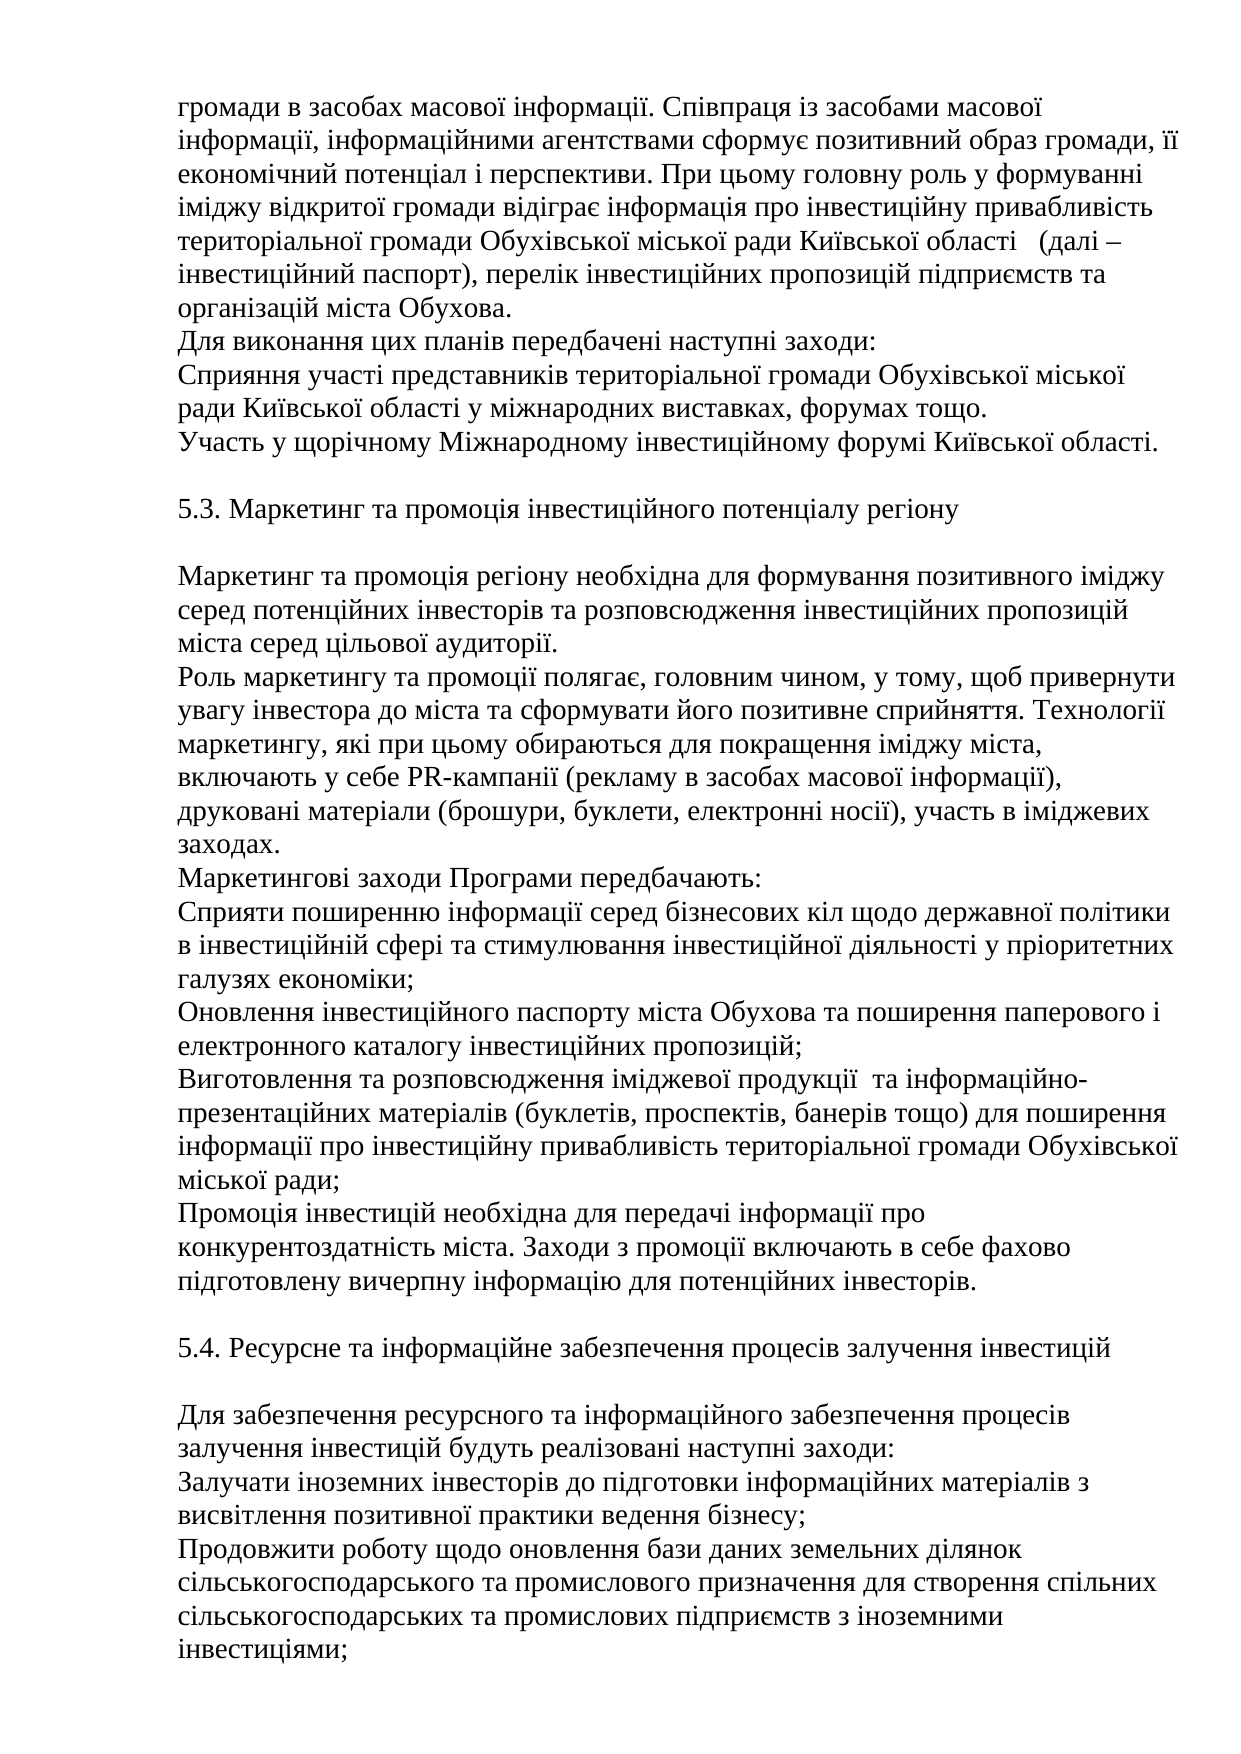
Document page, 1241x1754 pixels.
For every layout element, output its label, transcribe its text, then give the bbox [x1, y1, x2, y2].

text Для забезпечення ресурсного та інформаційного забезпечення процесів залучення інвестицій будуть реалізовані наступні заходи: [177, 1397, 1181, 1464]
text Роль маркетингу та промоції полягає, головним чином, у тому, щоб привернути увагу інвестора до міста та сформувати його позитивне сприйняття. Технології маркетингу, які при цьому обираються для покращення іміджу міста, включають у себе PR-кампанії (рекламу в засобах масової інформації), друковані матеріали (брошури, буклети, електронні носії), участь в іміджевих заходах. [177, 659, 1181, 860]
text 5.3. Маркетинг та промоція інвестиційного потенціалу регіону [177, 491, 1181, 525]
text Сприяння участі представників територіальної громади Обухівської міської ради Київської області у міжнародних виставках, форумах тощо. [177, 357, 1181, 424]
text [177, 89, 1181, 323]
text Залучати іноземних інвесторів до підготовки інформаційних матеріалів з висвітлення позитивної практики ведення бізнесу; [177, 1464, 1181, 1531]
text Виготовлення та розповсюдження іміджевої продукції та інформаційно- презентаційних матеріалів (буклетів, проспектів, банерів тощо) для поширення інформації про інвестиційну привабливість територіальної громади Обухівської міської ради; [177, 1061, 1181, 1196]
text Оновлення інвестиційного паспорту міста Обухова та поширення паперового і електронного каталогу інвестиційних пропозицій; [177, 994, 1181, 1061]
text Промоція інвестицій необхідна для передачі інформації про конкурентоздатність міста. Заходи з промоції включають в себе фахово підготовлену вичерпну інформацію для потенційних інвесторів. [177, 1196, 1181, 1296]
text Участь у щорічному Міжнародному інвестиційному форумі Київської області. [177, 424, 1181, 458]
text Маркетингові заходи Програми передбачають: [177, 860, 1181, 894]
text Для виконання цих планів передбачені наступні заходи: [177, 323, 1181, 357]
text Продовжити роботу щодо оновлення бази даних земельних ділянок сільськогосподарського та промислового призначення для створення спільних сільськогосподарських та промислових підприємств з іноземними інвестиціями; [177, 1531, 1181, 1665]
text Сприяти поширенню інформації серед бізнесових кіл щодо державної політики в інвестиційній сфері та стимулювання інвестиційної діяльності у пріоритетних галузях економіки; [177, 894, 1181, 994]
text Маркетинг та промоція регіону необхідна для формування позитивного іміджу серед потенційних інвесторів та розповсюдження інвестиційних пропозицій міста серед цільової аудиторії. [177, 558, 1181, 659]
text 5.4. Ресурсне та інформаційне забезпечення процесів залучення інвестицій [177, 1330, 1181, 1363]
